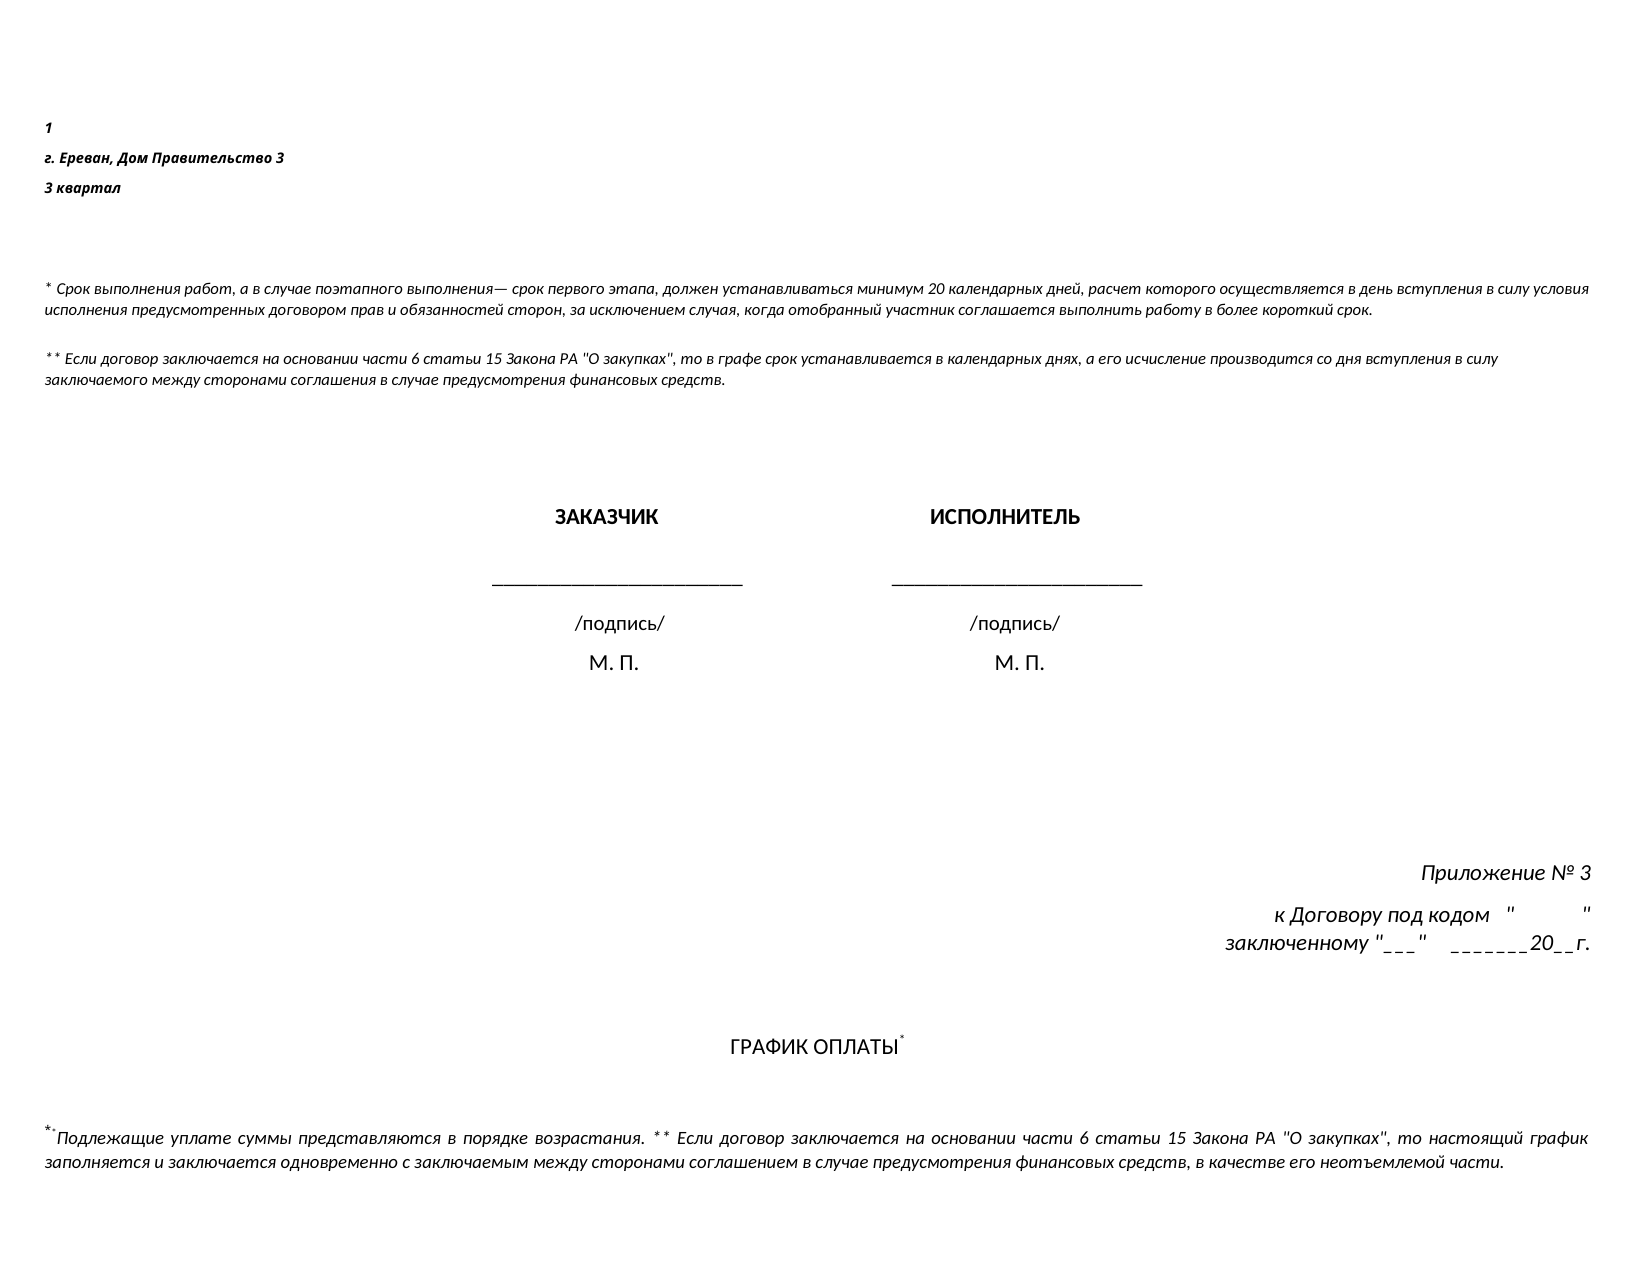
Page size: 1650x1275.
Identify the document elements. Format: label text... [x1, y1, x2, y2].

text ЗАКАЗЧИК ИСПОЛНИТЕЛЬ [44, 502, 1591, 530]
text /подпись/ /подпись/ [44, 610, 1591, 636]
text * Срок выполнения работ, а в случае поэтапного выполнения— срок первого этапа, должен устанавливаться минимум 20 календарных дней, расчет которого осуществляется в день вступления в силу условия исполнения предусмотренных договором прав и обязанностей сторон, за исключением случая, когда отобранный участник соглашается выполнить работу в более короткий срок. [44, 279, 1591, 319]
text к Договору под кодом " " заключенному "___" _______20__г. [44, 900, 1591, 956]
text ** Если договор заключается на основании части 6 статьи 15 Закона РА "О закупках", то в графе срок устанавливается в календарных днях, а его исчисление производится со дня вступления в силу заключаемого между сторонами соглашения в случае предусмотрения финансовых средств. [44, 348, 1591, 389]
text ГРАФИК ОПЛАТЫ* [44, 1032, 1591, 1060]
text ______________________ ______________________ [44, 561, 1591, 589]
text М. П. М. П. [44, 648, 1591, 677]
text Приложение № 3 [44, 858, 1591, 886]
